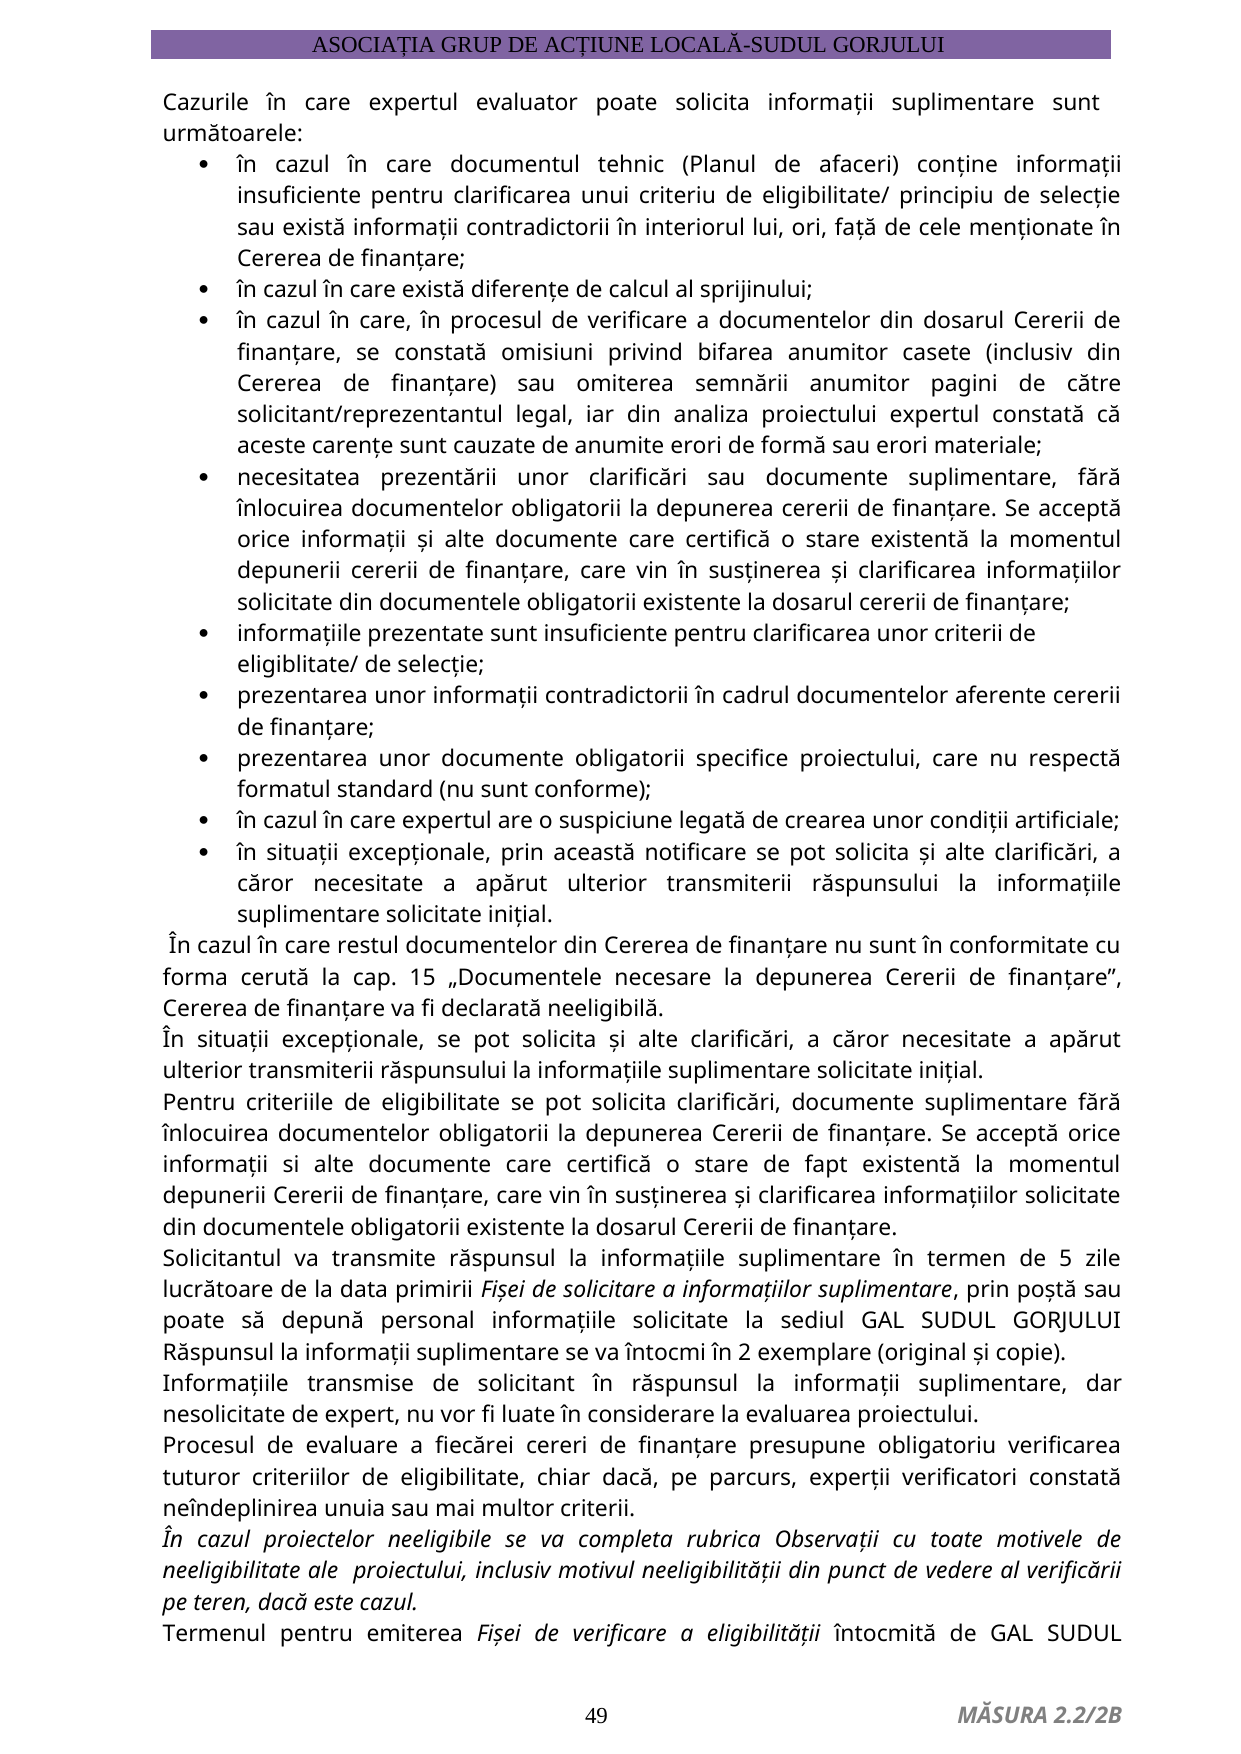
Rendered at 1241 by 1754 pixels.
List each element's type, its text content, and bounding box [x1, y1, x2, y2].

text Solicitantul va transmite răspunsul la informațiile suplimentare în termen de 5 zile lucrătoare de la data primirii Fișei de solicitare a informațiilor suplimentare, prin poștă sau poate să depună personal informațiile solicitate la sediul GAL SUDUL GORJULUI Răspunsul la informații suplimentare se va întocmi în 2 exemplare (original și copie). [162, 1242, 1122, 1367]
text În situații excepționale, se pot solicita și alte clarificări, a căror necesitate a apărut ulterior transmiterii răspunsului la informațiile suplimentare solicitate inițial. [162, 1023, 1122, 1085]
text În cazul proiectelor neeligibile se va completa rubrica Observaţii cu toate motivele de neeligibilitate ale proiectului, inclusiv motivul neeligibilităţii din punct de vedere al verificării pe teren, dacă este cazul. [162, 1523, 1122, 1617]
list în situații excepționale, prin această notificare se pot solicita și alte clarificări, a căror necesitate a apărut ulterior transmiterii răspunsului la informațiile suplimentare solicitate inițial. [199, 835, 1122, 929]
text Informațiile transmise de solicitant în răspunsul la informaţii suplimentare, dar nesolicitate de expert, nu vor fi luate în considerare la evaluarea proiectului. [162, 1367, 1122, 1429]
text Pentru criteriile de eligibilitate se pot solicita clarificări, documente suplimentare fără înlocuirea documentelor obligatorii la depunerea Cererii de finanțare. Se acceptă orice informații si alte documente care certifică o stare de fapt existentă la momentul depunerii Cererii de finanțare, care vin în susținerea și clarificarea informațiilor solicitate din documentele obligatorii existente la dosarul Cererii de finanțare. [162, 1085, 1122, 1242]
text Procesul de evaluare a fiecărei cereri de finanțare presupune obligatoriu verificarea tuturor criteriilor de eligibilitate, chiar dacă, pe parcurs, experții verificatori constată neîndeplinirea unuia sau mai multor criterii. [162, 1429, 1122, 1523]
text Cazurile în care expertul evaluator poate solicita informaţii suplimentare sunt următoarele: [162, 85, 1100, 148]
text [162, 1617, 1122, 1648]
list în cazul în care documentul tehnic (Planul de afaceri) conţine informaţii insuficiente pentru clarificarea unui criteriu de eligibilitate/ principiu de selecție sau există informaţii contradictorii în interiorul lui, ori, faţă de cele menţionate în Cererea de finanțare; [199, 148, 1122, 273]
list în cazul în care expertul are o suspiciune legată de crearea unor condiții artificiale; [199, 804, 1122, 835]
list în cazul în care, în procesul de verificare a documentelor din dosarul Cererii de finanțare, se constată omisiuni privind bifarea anumitor casete (inclusiv din Cererea de finanțare) sau omiterea semnării anumitor pagini de către solicitant/reprezentantul legal, iar din analiza proiectului expertul constată că aceste carențe sunt cauzate de anumite erori de formă sau erori materiale; [199, 304, 1122, 460]
list informațiile prezentate sunt insuficiente pentru clarificarea unor criterii de eligiblitate/ de selecție; [199, 617, 1122, 679]
list necesitatea prezentării unor clarificări sau documente suplimentare, fără înlocuirea documentelor obligatorii la depunerea cererii de finanțare. Se acceptă orice informații și alte documente care certifică o stare existentă la momentul depunerii cererii de finanțare, care vin în susținerea și clarificarea informațiilor solicitate din documentele obligatorii existente la dosarul cererii de finanțare; [199, 460, 1122, 617]
list prezentarea unor informații contradictorii în cadrul documentelor aferente cererii de finanțare; [199, 679, 1122, 742]
list în cazul în care există diferenţe de calcul al sprijinului; [199, 273, 1122, 304]
list prezentarea unor documente obligatorii specifice proiectului, care nu respectă formatul standard (nu sunt conforme); [199, 742, 1122, 804]
text În cazul în care restul documentelor din Cererea de finanţare nu sunt în conformitate cu forma cerută la cap. 15 „Documentele necesare la depunerea Cererii de finanţare”, Cererea de finanţare va fi declarată neeligibilă. [162, 929, 1122, 1023]
